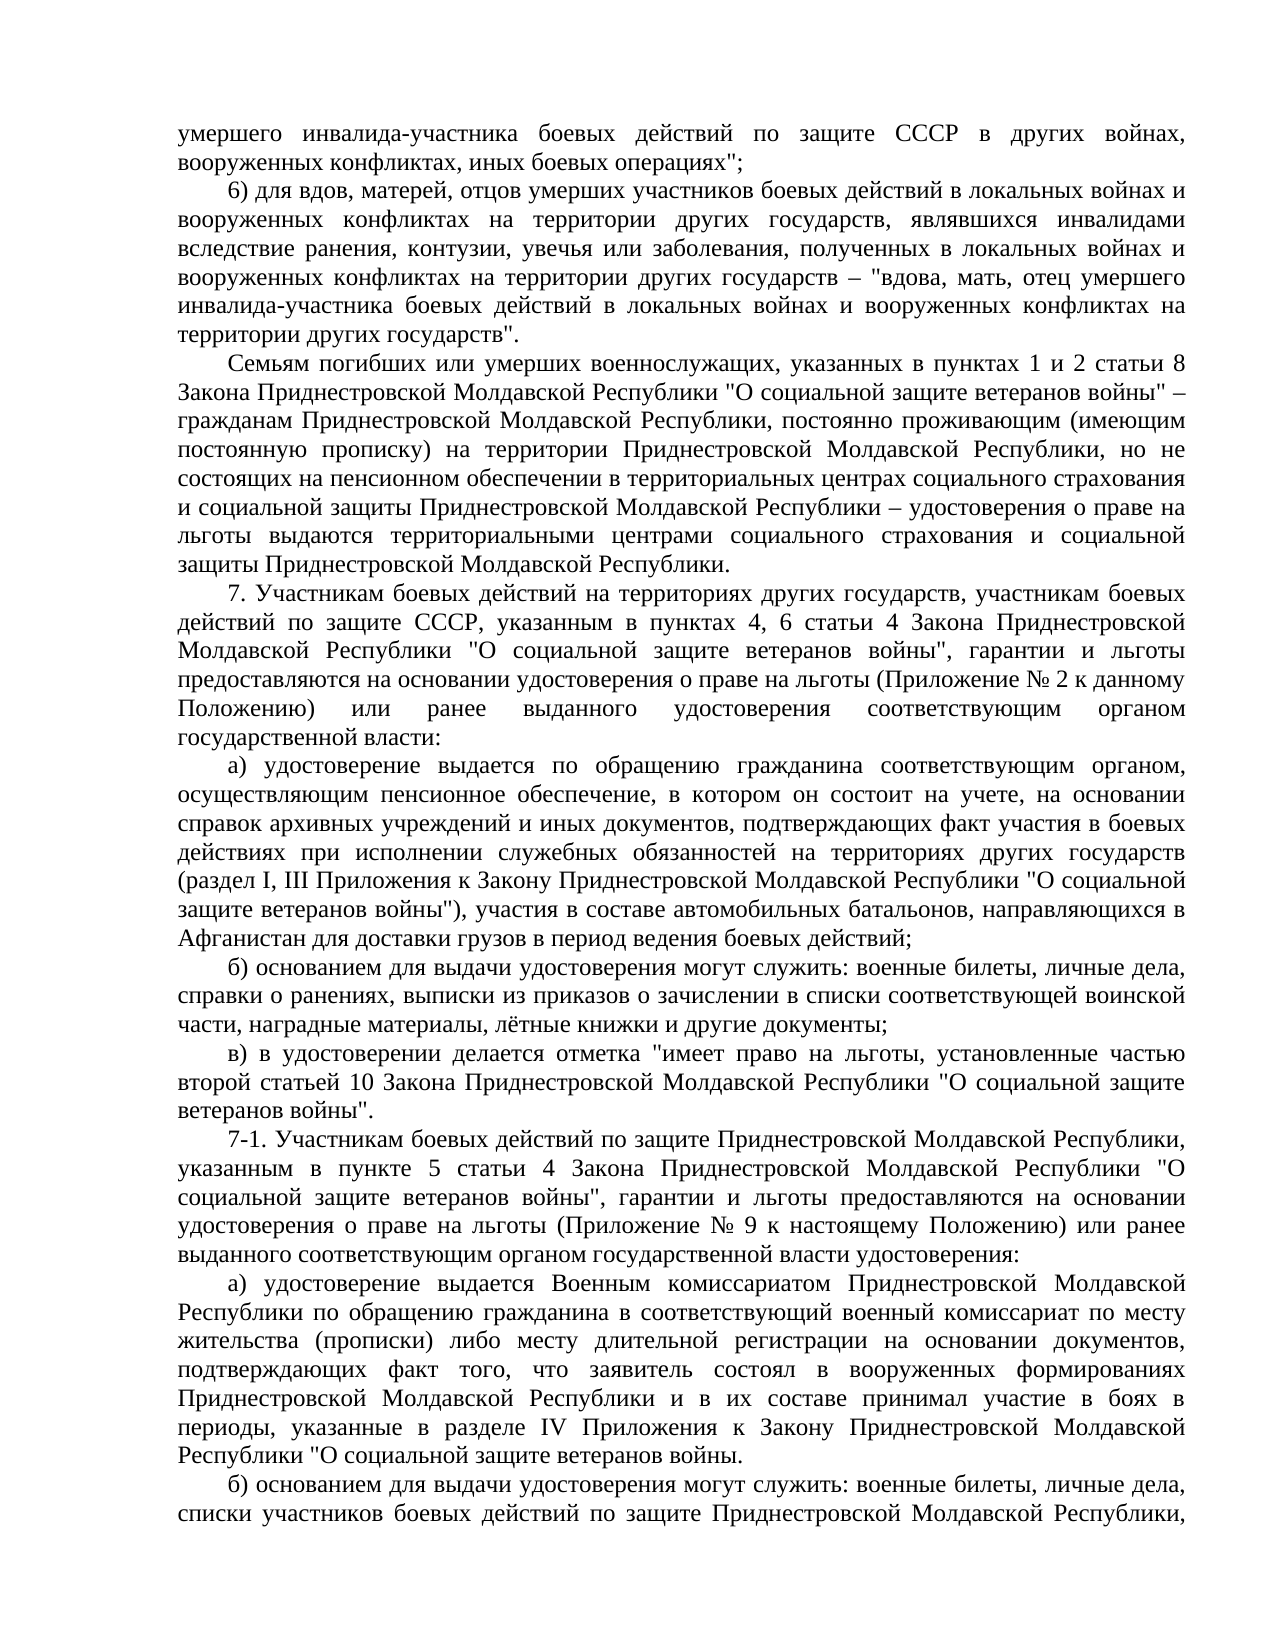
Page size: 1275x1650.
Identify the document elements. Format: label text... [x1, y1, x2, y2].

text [177, 1469, 1186, 1527]
text 6) для вдов, матерей, отцов умерших участников боевых действий в локальных войнах и вооруженных конфликтах на территории других государств, являвшихся инвалидами вследствие ранения, контузии, увечья или заболевания, полученных в локальных войнах и вооруженных конфликтах на территории других государств – "вдова, мать, отец умершего инвалида-участника боевых действий в локальных войнах и вооруженных конфликтах на территории других государств". [177, 176, 1186, 348]
text а) удостоверение выдается Военным комиссариатом Приднестровской Молдавской Республики по обращению гражданина в соответствующий военный комиссариат по месту жительства (прописки) либо месту длительной регистрации на основании документов, подтверждающих факт того, что заявитель состоял в вооруженных формированиях Приднестровской Молдавской Республики и в их составе принимал участие в боях в периоды, указанные в разделе IV Приложения к Закону Приднестровской Молдавской Республики "О социальной защите ветеранов войны. [177, 1268, 1186, 1469]
text б) основанием для выдачи удостоверения могут служить: военные билеты, личные дела, справки о ранениях, выписки из приказов о зачислении в списки соответствующей воинской части, наградные материалы, лётные книжки и другие документы; [177, 952, 1186, 1038]
text а) удостоверение выдается по обращению гражданина соответствующим органом, осуществляющим пенсионное обеспечение, в котором он состоит на учете, на основании справок архивных учреждений и иных документов, подтверждающих факт участия в боевых действиях при исполнении служебных обязанностей на территориях других государств (раздел I, III Приложения к Закону Приднестровской Молдавской Республики "О социальной защите ветеранов войны"), участия в составе автомобильных батальонов, направляющихся в Афганистан для доставки грузов в период ведения боевых действий; [177, 751, 1186, 952]
text Семьям погибших или умерших военнослужащих, указанных в пунктах 1 и 2 статьи 8 Закона Приднестровской Молдавской Республики "О социальной защите ветеранов войны" – гражданам Приднестровской Молдавской Республики, постоянно проживающим (имеющим постоянную прописку) на территории Приднестровской Молдавской Республики, но не состоящих на пенсионном обеспечении в территориальных центрах социального страхования и социальной защиты Приднестровской Молдавской Республики – удостоверения о праве на льготы выдаются территориальными центрами социального страхования и социальной защиты Приднестровской Молдавской Республики. [177, 348, 1186, 578]
text в) в удостоверении делается отметка "имеет право на льготы, установленные частью второй статьей 10 Закона Приднестровской Молдавской Республики "О социальной защите ветеранов войны". [177, 1038, 1186, 1124]
text 7-1. Участникам боевых действий по защите Приднестровской Молдавской Республики, указанным в пункте 5 статьи 4 Закона Приднестровской Молдавской Республики "О социальной защите ветеранов войны", гарантии и льготы предоставляются на основании удостоверения о праве на льготы (Приложение № 9 к настоящему Положению) или ранее выданного соответствующим органом государственной власти удостоверения: [177, 1124, 1186, 1268]
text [177, 118, 1186, 176]
text 7. Участникам боевых действий на территориях других государств, участникам боевых действий по защите СССР, указанным в пунктах 4, 6 статьи 4 Закона Приднестровской Молдавской Республики "О социальной защите ветеранов войны", гарантии и льготы предоставляются на основании удостоверения о праве на льготы (Приложение № 2 к данному Положению) или ранее выданного удостоверения соответствующим органом государственной власти: [177, 578, 1186, 751]
